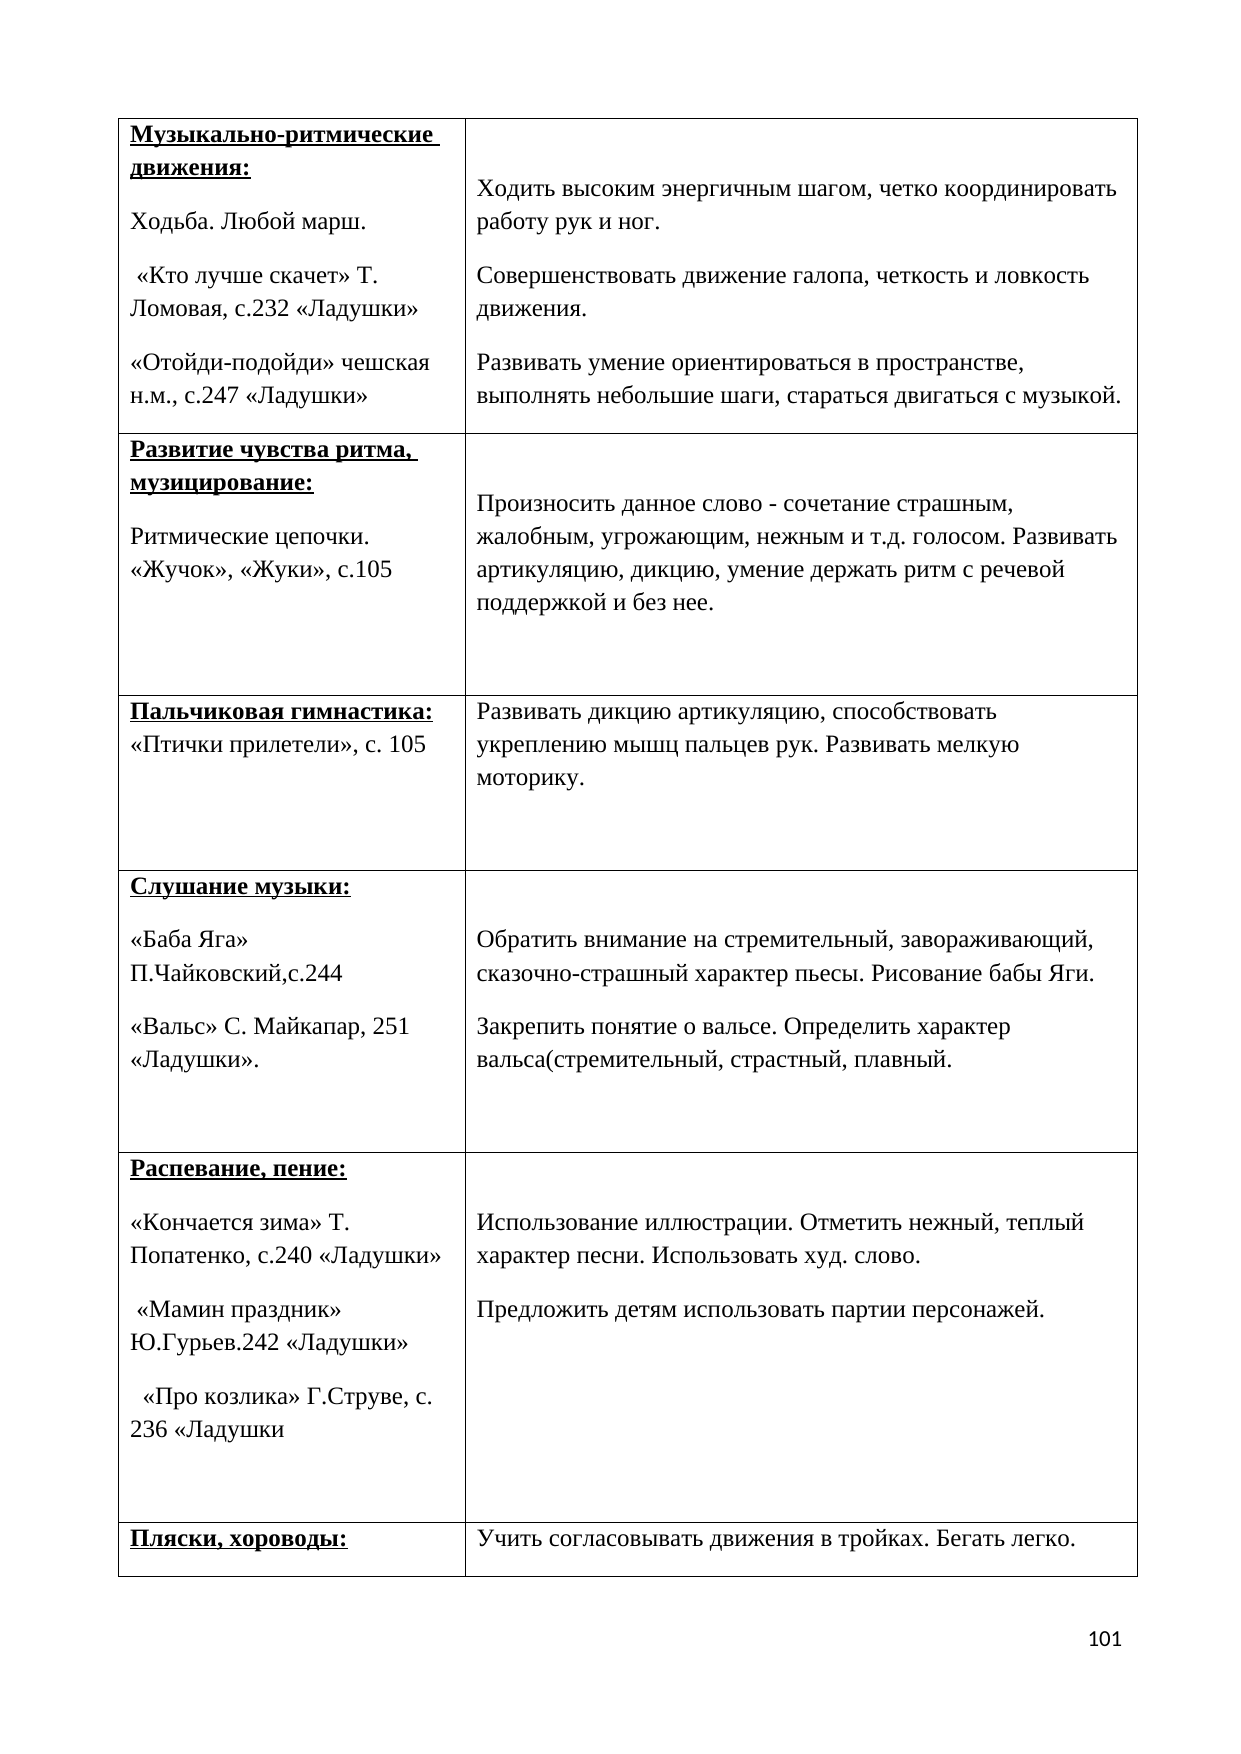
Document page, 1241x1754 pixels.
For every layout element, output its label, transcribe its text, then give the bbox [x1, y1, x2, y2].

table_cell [466, 1523, 1137, 1576]
table_cell Развитие чувства ритма, музицирование: Ритмические цепочки. «Жучок», «Жуки», с.105 [119, 434, 465, 695]
table_cell Пальчиковая гимнастика: «Птички прилетели», с. 105 [119, 696, 465, 870]
table_cell Развивать дикцию артикуляцию, способствовать укреплению мышц пальцев рук. Развивать мелкую моторику. [466, 696, 1137, 870]
table_cell Обратить внимание на стремительный, завораживающий, сказочно-страшный характер пьесы. Рисование бабы Яги. Закрепить понятие о вальсе. Определить характер вальса(стремительный, страстный, плавный. [466, 871, 1137, 1152]
table_cell Слушание музыки: «Баба Яга» П.Чайковский,с.244 «Вальс» С. Майкапар, 251 «Ладушки». [119, 871, 465, 1152]
table_cell Распевание, пение: «Кончается зима» Т. Попатенко, с.240 «Ладушки» «Мамин праздник» Ю.Гурьев.242 «Ладушки» «Про козлика» Г.Струве, с. 236 «Ладушки [119, 1153, 465, 1522]
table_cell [119, 1523, 465, 1576]
table_cell Ходить высоким энергичным шагом, четко координировать работу рук и ног. Совершенствовать движение галопа, четкость и ловкость движения. Развивать умение ориентироваться в пространстве, выполнять небольшие шаги, стараться двигаться с музыкой. [466, 119, 1137, 433]
table_cell Произносить данное слово - сочетание страшным, жалобным, угрожающим, нежным и т.д. голосом. Развивать артикуляцию, дикцию, умение держать ритм с речевой поддержкой и без нее. [466, 434, 1137, 695]
table_cell Использование иллюстрации. Отметить нежный, теплый характер песни. Использовать худ. слово. Предложить детям использовать партии персонажей. [466, 1153, 1137, 1522]
table_cell Музыкально-ритмические движения: Ходьба. Любой марш. «Кто лучше скачет» Т. Ломовая, с.232 «Ладушки» «Отойди-подойди» чешская н.м., с.247 «Ладушки» [119, 119, 465, 433]
